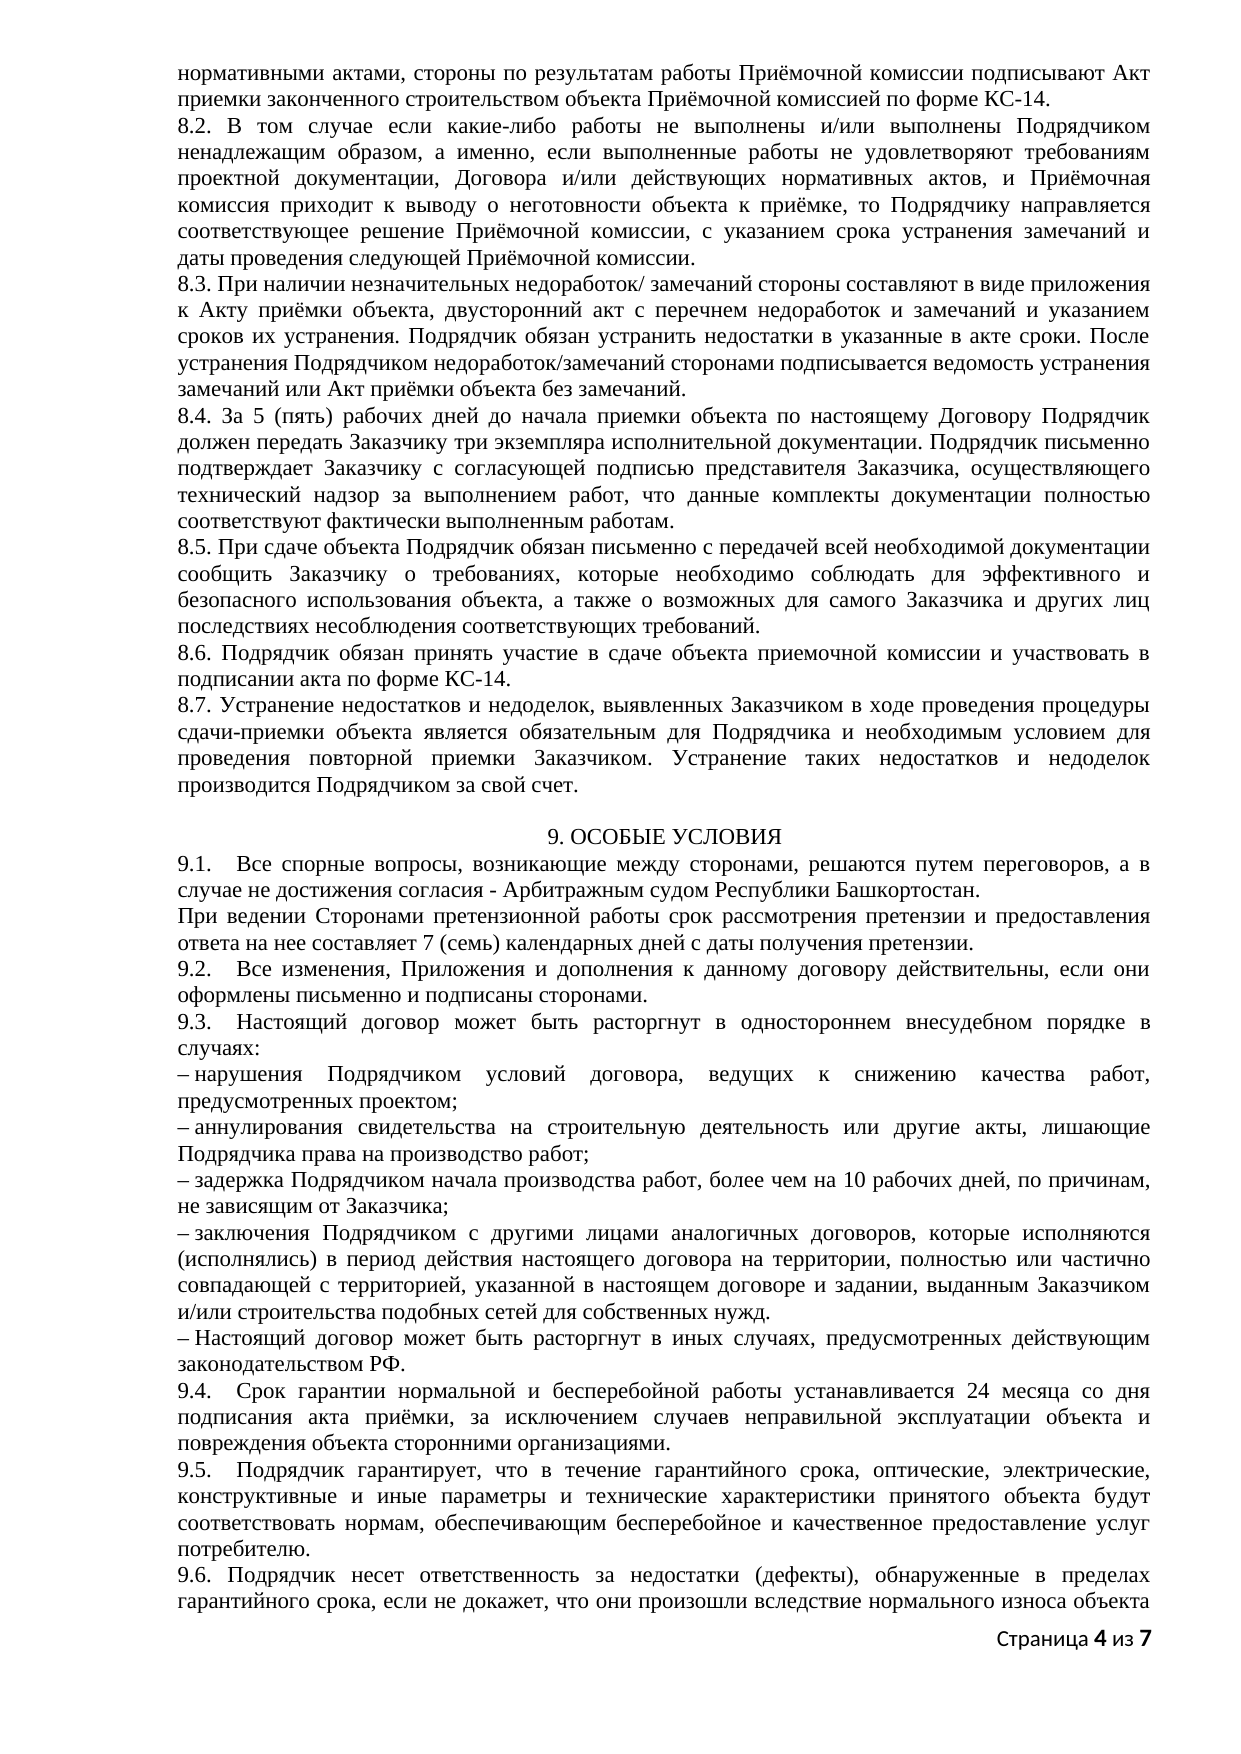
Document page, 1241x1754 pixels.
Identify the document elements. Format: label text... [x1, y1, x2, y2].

text – задержка Подрядчиком начала производства работ, более чем на 10 рабочих дней, по причинам, не зависящим от Заказчика; [177, 1166, 1152, 1219]
text При ведении Сторонами претензионной работы срок рассмотрения претензии и предоставления ответа на нее составляет 7 (семь) календарных дней с даты получения претензии. [177, 902, 1152, 955]
text 8.4. За 5 (пять) рабочих дней до начала приемки объекта по настоящему Договору Подрядчик должен передать Заказчику три экземпляра исполнительной документации. Подрядчик письменно подтверждает Заказчику с согласующей подписью представителя Заказчика, осуществляющего технический надзор за выполнением работ, что данные комплекты документации полностью соответствуют фактически выполненным работам. [177, 402, 1152, 533]
text 8.7. Устранение недостатков и недоделок, выявленных Заказчиком в ходе проведения процедуры сдачи-приемки объекта является обязательным для Подрядчика и необходимым условием для проведения повторной приемки Заказчиком. Устранение таких недостатков и недоделок производится Подрядчиком за свой счет. [177, 692, 1152, 797]
text – аннулирования свидетельства на строительную деятельность или другие акты, лишающие Подрядчика права на производство работ; [177, 1113, 1152, 1166]
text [177, 1561, 1152, 1614]
text 9. ОСОБЫЕ УСЛОВИЯ [177, 823, 1152, 850]
text 9.3. Настоящий договор может быть расторгнут в одностороннем внесудебном порядке в случаях: [177, 1008, 1152, 1061]
text – нарушения Подрядчиком условий договора, ведущих к снижению качества работ, предусмотренных проектом; [177, 1061, 1152, 1113]
text 8.2. В том случае если какие-либо работы не выполнены и/или выполнены Подрядчиком ненадлежащим образом, а именно, если выполненные работы не удовлетворяют требованиям проектной документации, Договора и/или действующих нормативных актов, и Приёмочная комиссия приходит к выводу о неготовности объекта к приёмке, то Подрядчику направляется соответствующее решение Приёмочной комиссии, с указанием срока устранения замечаний и даты проведения следующей Приёмочной комиссии. [177, 112, 1152, 270]
text 9.2. Все изменения, Приложения и дополнения к данному договору действительны, если они оформлены письменно и подписаны сторонами. [177, 955, 1152, 1008]
text 8.6. Подрядчик обязан принять участие в сдаче объекта приемочной комиссии и участвовать в подписании акта по форме КС-14. [177, 639, 1152, 692]
text 9.4. Срок гарантии нормальной и бесперебойной работы устанавливается 24 месяца со дня подписания акта приёмки, за исключением случаев неправильной эксплуатации объекта и повреждения объекта сторонними организациями. [177, 1377, 1152, 1456]
text 9.1. Все спорные вопросы, возникающие между сторонами, решаются путем переговоров, а в случае не достижения согласия - Арбитражным судом Республики Башкортостан. [177, 850, 1152, 902]
text 8.3. При наличии незначительных недоработок/ замечаний стороны составляют в виде приложения к Акту приёмки объекта, двусторонний акт с перечнем недоработок и замечаний и указанием сроков их устранения. Подрядчик обязан устранить недостатки в указанные в акте сроки. После устранения Подрядчиком недоработок/замечаний сторонами подписывается ведомость устранения замечаний или Акт приёмки объекта без замечаний. [177, 270, 1152, 402]
text – заключения Подрядчиком с другими лицами аналогичных договоров, которые исполняются (исполнялись) в период действия настоящего договора на территории, полностью или частично совпадающей с территорией, указанной в настоящем договоре и задании, выданным Заказчиком и/или строительства подобных сетей для собственных нужд. [177, 1219, 1152, 1324]
text 8.5. При сдаче объекта Подрядчик обязан письменно с передачей всей необходимой документации сообщить Заказчику о требованиях, которые необходимо соблюдать для эффективного и безопасного использования объекта, а также о возможных для самого Заказчика и других лиц последствиях несоблюдения соответствующих требований. [177, 533, 1152, 639]
text 9.5. Подрядчик гарантирует, что в течение гарантийного срока, оптические, электрические, конструктивные и иные параметры и технические характеристики принятого объекта будут соответствовать нормам, обеспечивающим бесперебойное и качественное предоставление услуг потребителю. [177, 1456, 1152, 1561]
text – Настоящий договор может быть расторгнут в иных случаях, предусмотренных действующим законодательством РФ. [177, 1324, 1152, 1377]
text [177, 59, 1152, 112]
